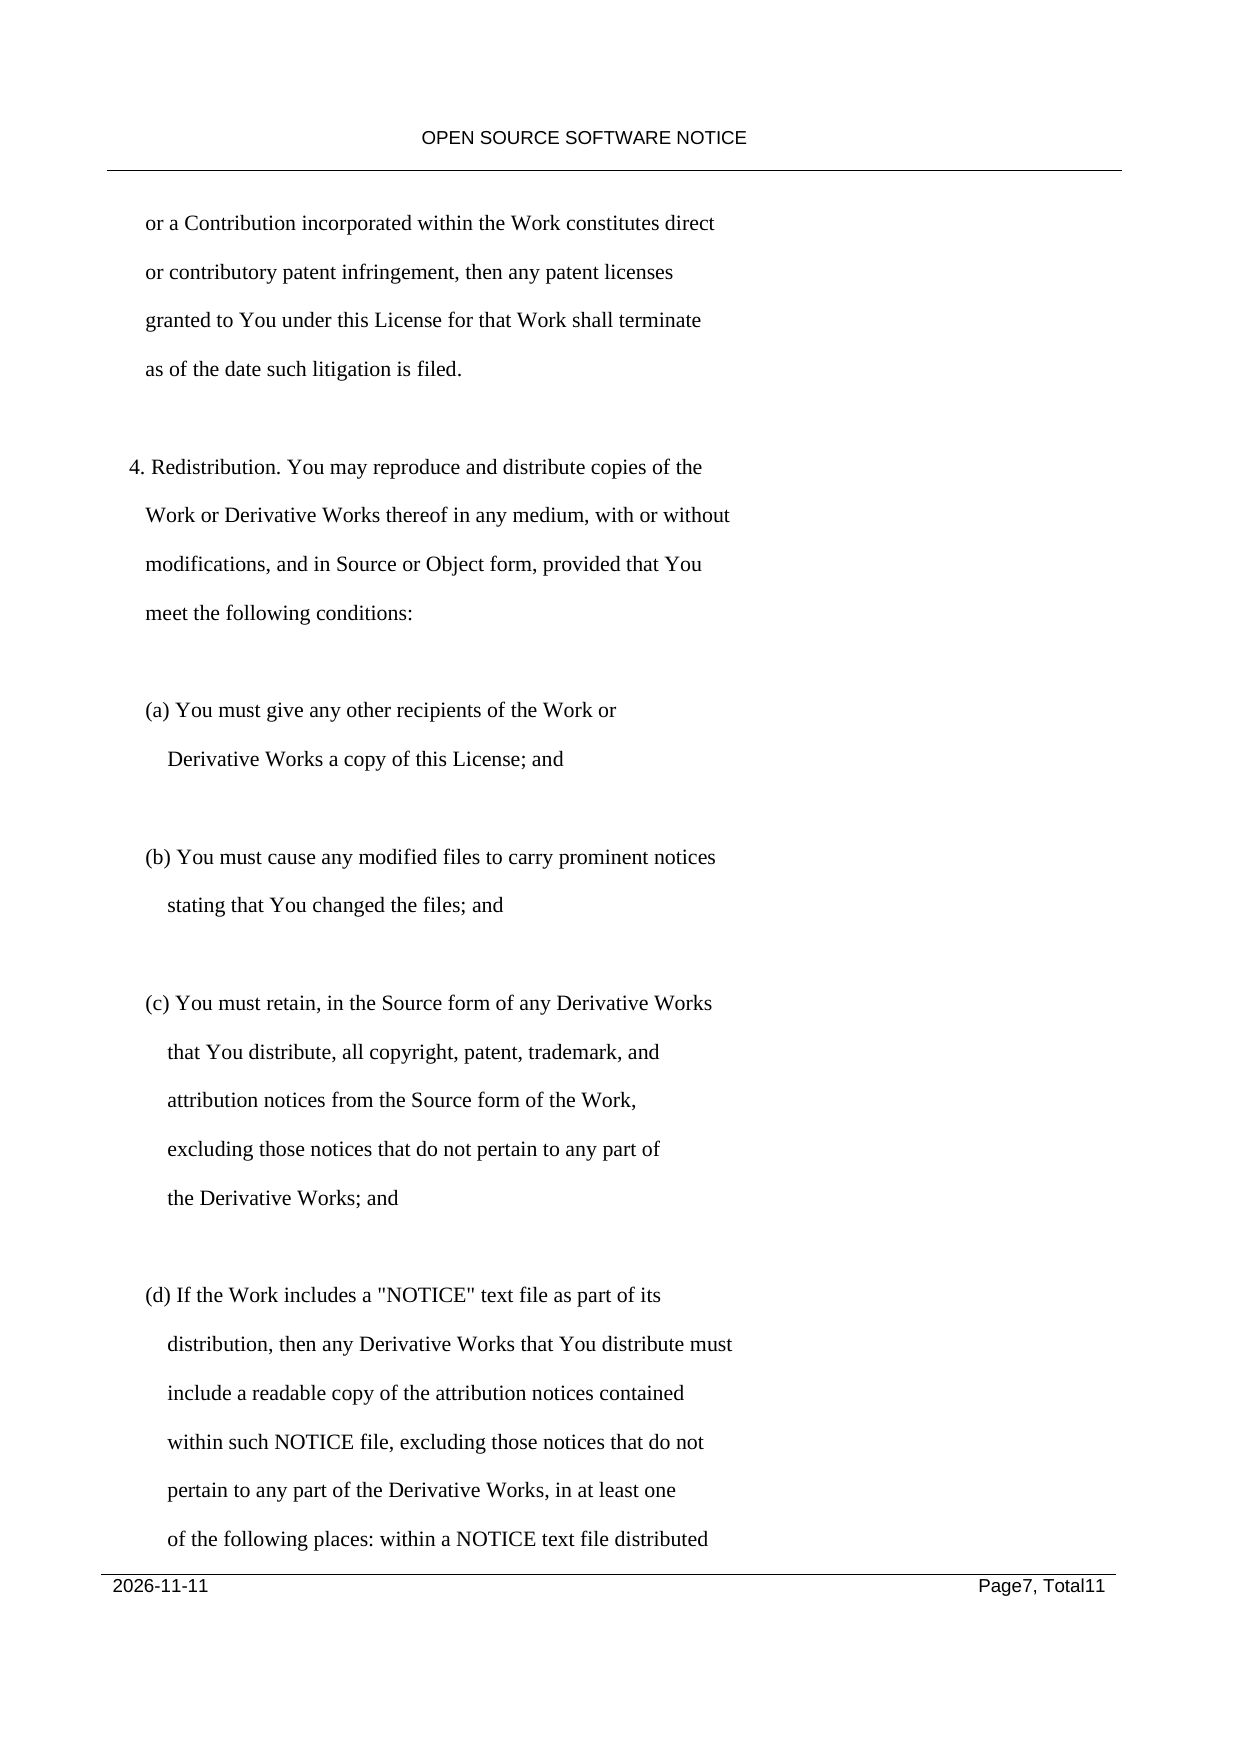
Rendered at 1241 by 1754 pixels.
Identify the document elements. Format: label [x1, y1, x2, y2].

text [112, 206, 1128, 1555]
